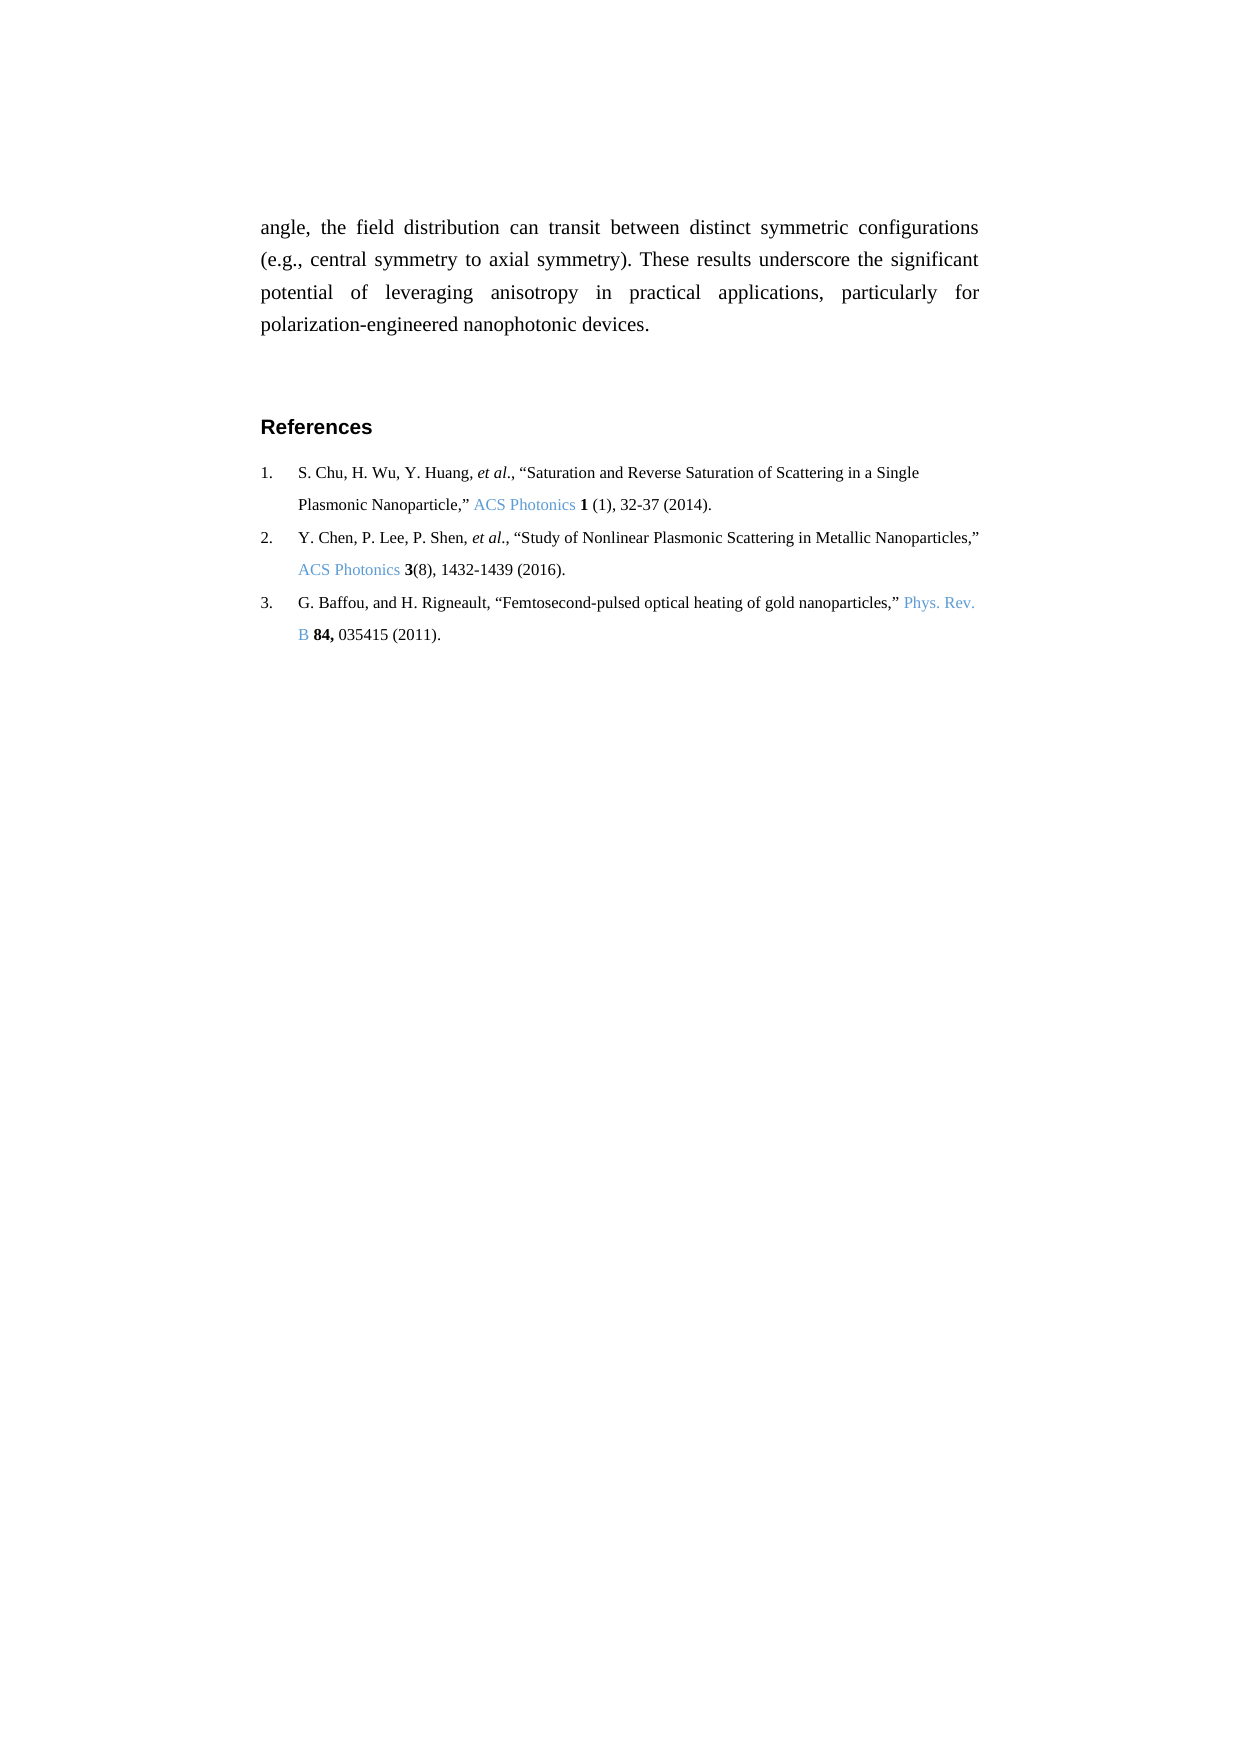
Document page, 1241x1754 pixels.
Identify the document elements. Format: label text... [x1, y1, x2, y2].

text G. Baffou, and H. Rigneault, “Femtosecond-pulsed optical heating of gold nanoparticles,” Phys. Rev. B 84, 035415 (2011). [260, 586, 980, 651]
list S. Chu, H. Wu, Y. Huang, et al., “Saturation and Reverse Saturation of Scattering in a Single Plasmonic Nanoparticle,” ACS Photonics 1 (1), 32-37 (2014). [260, 456, 980, 521]
list Y. Chen, P. Lee, P. Shen, et al., “Study of Nonlinear Plasmonic Scattering in Metallic Nanoparticles,” ACS Photonics 3(8), 1432-1439 (2016). [260, 521, 980, 586]
text References [260, 411, 980, 443]
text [260, 211, 980, 341]
